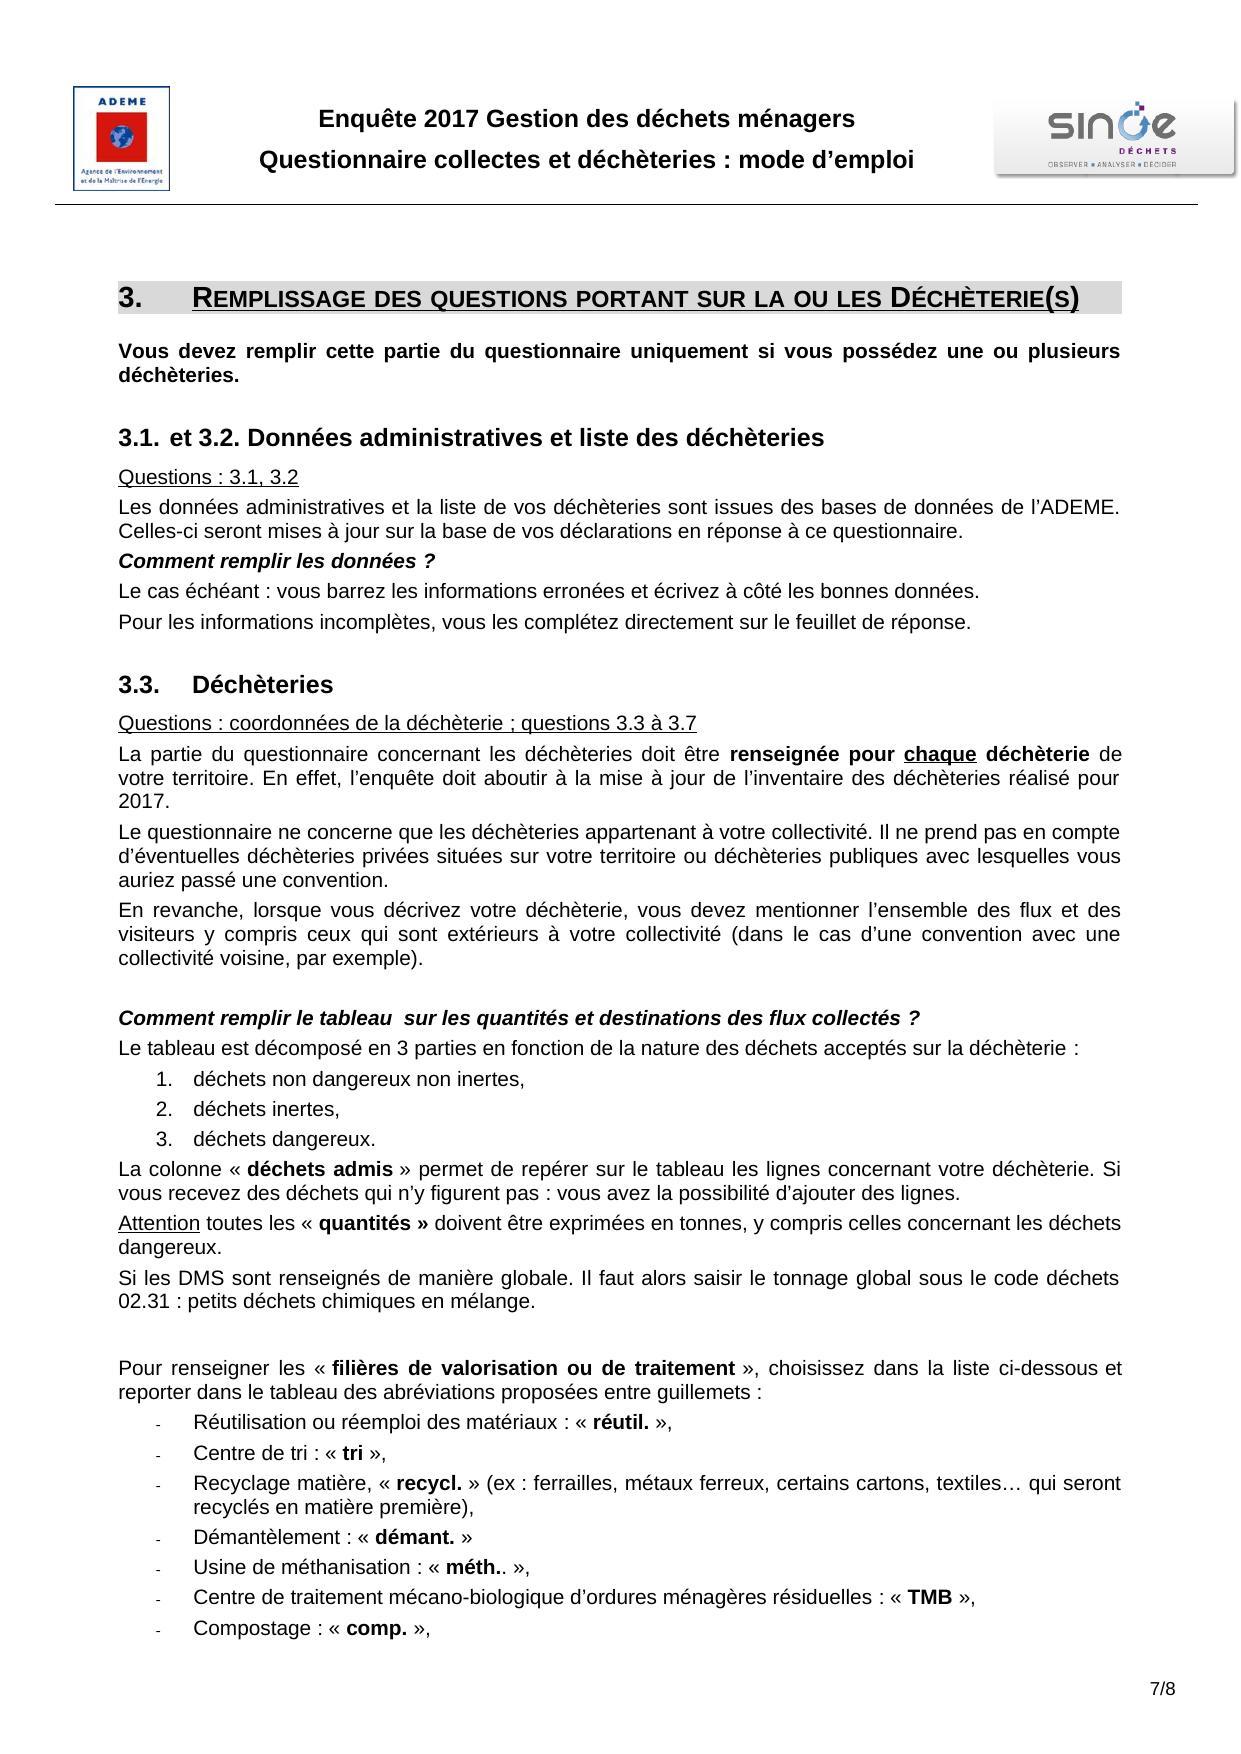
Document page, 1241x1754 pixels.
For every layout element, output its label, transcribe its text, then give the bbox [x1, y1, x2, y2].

text Questions : coordonnées de la déchèterie ; questions 3.3 à 3.7 [118, 711, 1122, 735]
list déchets inertes, [156, 1097, 1122, 1121]
text Attention toutes les « quantités » doivent être exprimées en tonnes, y compris celles concernant les déchets dangereux. [118, 1211, 1122, 1259]
subtitle Remplissage des questions portant sur la ou les Déchèterie(s) [118, 281, 1122, 314]
text Comment remplir les données ? [118, 549, 1122, 573]
picture [993, 98, 1239, 179]
list Recyclage matière, « recycl. » (ex : ferrailles, métaux ferreux, certains cartons, textiles… qui seront recyclés en matière première), [156, 1471, 1122, 1518]
subtitle Si les DMS sont renseignés de manière globale. Il faut alors saisir le tonnage global sous le code déchets 02.31 : petits déchets chimiques en mélange. [118, 1265, 1122, 1313]
text Pour les informations incomplètes, vous les complétez directement sur le feuillet de réponse. [118, 609, 1122, 633]
list Centre de traitement mécano-biologique d’ordures ménagères résiduelles : « TMB », [156, 1585, 1122, 1609]
text Pour renseigner les « filières de valorisation ou de traitement », choisissez dans la liste ci-dessous et reporter dans le tableau des abréviations proposées entre guillemets : [118, 1356, 1122, 1404]
text Questions : 3.1, 3.2 [118, 465, 1122, 489]
list déchets dangereux. [156, 1127, 1122, 1151]
subtitle Déchèteries [118, 670, 1122, 699]
text En revanche, lorsque vous décrivez votre déchèterie, vous devez mentionner l’ensemble des flux et des visiteurs y compris ceux qui sont extérieurs à votre collectivité (dans le cas d’une convention avec une collectivité voisine, par exemple). [118, 898, 1122, 969]
list Démantèlement : « démant. » [156, 1525, 1122, 1549]
list Compostage : « comp. », [156, 1615, 1122, 1639]
list déchets non dangereux non inertes, [156, 1066, 1122, 1090]
text Le questionnaire ne concerne que les déchèteries appartenant à votre collectivité. Il ne prend pas en compte d’éventuelles déchèteries privées situées sur votre territoire ou déchèteries publiques avec lesquelles vous auriez passé une convention. [118, 819, 1122, 891]
list Usine de méthanisation : « méth.. », [156, 1555, 1122, 1579]
text Comment remplir le tableau sur les quantités et destinations des flux collectés ? [118, 1006, 1122, 1030]
text Le tableau est décomposé en 3 parties en fonction de la nature des déchets acceptés sur la déchèterie : [118, 1036, 1122, 1060]
text La partie du questionnaire concernant les déchèteries doit être renseignée pour chaque déchèterie de votre territoire. En effet, l’enquête doit aboutir à la mise à jour de l’inventaire des déchèteries réalisé pour 2017. [118, 741, 1122, 813]
text La colonne « déchets admis » permet de repérer sur le tableau les lignes concernant votre déchèterie. Si vous recevez des déchets qui n’y figurent pas : vous avez la possibilité d’ajouter des lignes. [118, 1157, 1122, 1205]
text Le cas échéant : vous barrez les informations erronées et écrivez à côté les bonnes données. [118, 579, 1122, 603]
text Les données administratives et la liste de vos déchèteries sont issues des bases de données de l’ADEME. Celles-ci seront mises à jour sur la base de vos déclarations en réponse à ce questionnaire. [118, 495, 1122, 543]
picture [73, 86, 170, 191]
subtitle et 3.2. Données administratives et liste des déchèteries [118, 423, 1122, 452]
list Centre de tri : « tri », [156, 1440, 1122, 1464]
list Réutilisation ou réemploi des matériaux : « réutil. », [156, 1410, 1122, 1434]
text Vous devez remplir cette partie du questionnaire uniquement si vous possédez une ou plusieurs déchèteries. [118, 339, 1122, 387]
